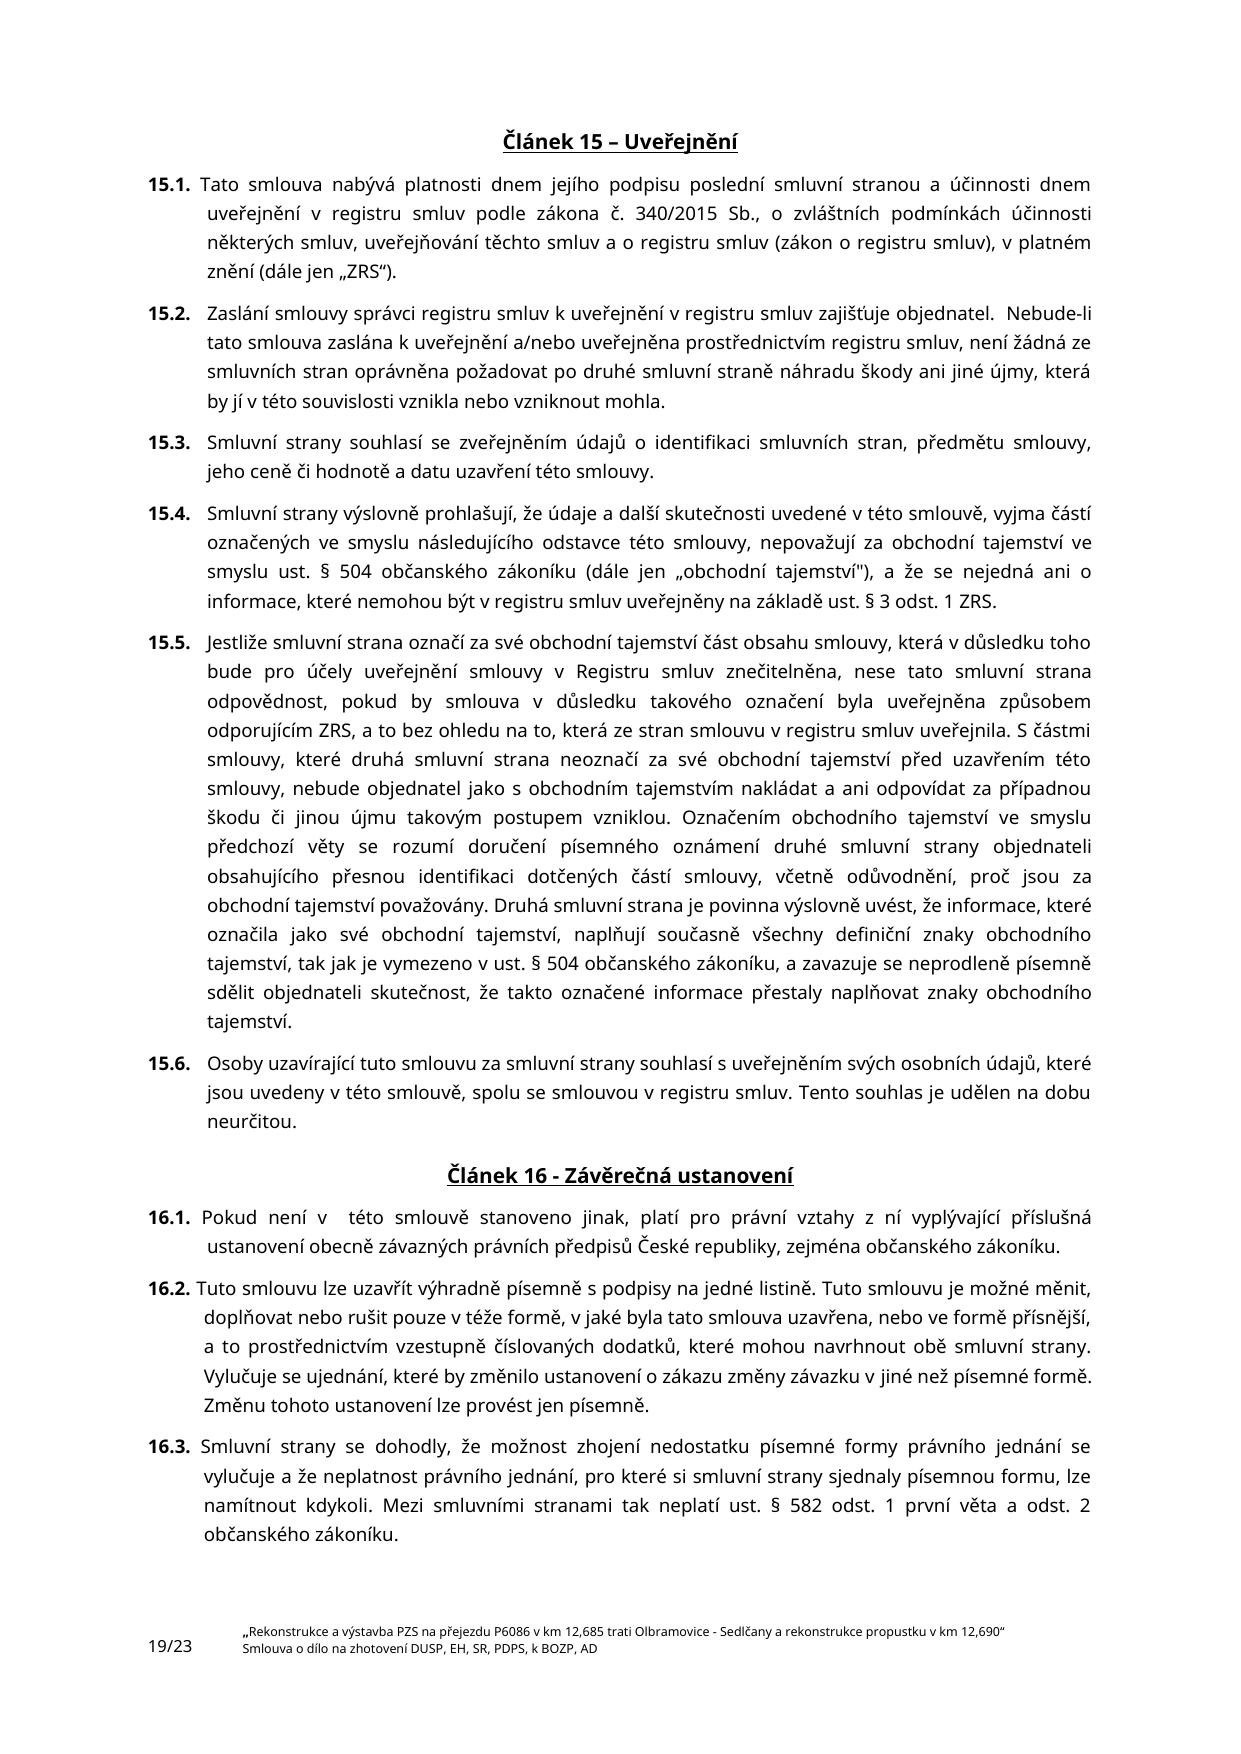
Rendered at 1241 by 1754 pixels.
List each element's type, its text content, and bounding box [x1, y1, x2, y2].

text 16.1. Pokud není v této smlouvě stanoveno jinak, platí pro právní vztahy z ní vyplývající příslušná ustanovení obecně závazných právních předpisů České republiky, zejména občanského zákoníku. [148, 1201, 1092, 1260]
text 15.3. Smluvní strany souhlasí se zveřejněním údajů o identifikaci smluvních stran, předmětu smlouvy, jeho ceně či hodnotě a datu uzavření této smlouvy. [148, 426, 1092, 485]
text 16.2. Tuto smlouvu lze uzavřít výhradně písemně s podpisy na jedné listině. Tuto smlouvu je možné měnit, doplňovat nebo rušit pouze v téže formě, v jaké byla tato smlouva uzavřena, nebo ve formě přísnější, a to prostřednictvím vzestupně číslovaných dodatků, které mohou navrhnout obě smluvní strany. Vylučuje se ujednání, které by změnilo ustanovení o zákazu změny závazku v jiné než písemné formě. Změnu tohoto ustanovení lze provést jen písemně. [148, 1272, 1092, 1418]
subtitle Článek 15 – Uveřejnění [148, 126, 1092, 156]
text 15.4. Smluvní strany výslovně prohlašují, že údaje a další skutečnosti uvedené v této smlouvě, vyjma částí označených ve smyslu následujícího odstavce této smlouvy, nepovažují za obchodní tajemství ve smyslu ust. § 504 občanského zákoníku (dále jen „obchodní tajemství"), a že se nejedná ani o informace, které nemohou být v registru smluv uveřejněny na základě ust. § 3 odst. 1 ZRS. [148, 497, 1092, 614]
text 15.1. Tato smlouva nabývá platnosti dnem jejího podpisu poslední smluvní stranou a účinnosti dnem uveřejnění v registru smluv podle zákona č. 340/2015 Sb., o zvláštních podmínkách účinnosti některých smluv, uveřejňování těchto smluv a o registru smluv (zákon o registru smluv), v platném znění (dále jen „ZRS“). [148, 168, 1092, 285]
text 15.6. Osoby uzavírající tuto smlouvu za smluvní strany souhlasí s uveřejněním svých osobních údajů, které jsou uvedeny v této smlouvě, spolu se smlouvou v registru smluv. Tento souhlas je udělen na dobu neurčitou. [148, 1047, 1092, 1135]
text 15.2. Zaslání smlouvy správci registru smluv k uveřejnění v registru smluv zajišťuje objednatel. Nebude-li tato smlouva zaslána k uveřejnění a/nebo uveřejněna prostřednictvím registru smluv, není žádná ze smluvních stran oprávněna požadovat po druhé smluvní straně náhradu škody ani jiné újmy, která by jí v této souvislosti vznikla nebo vzniknout mohla. [148, 297, 1092, 414]
subtitle Článek 16 - Závěrečná ustanovení [148, 1160, 1092, 1189]
text 16.3. Smluvní strany se dohodly, že možnost zhojení nedostatku písemné formy právního jednání se vylučuje a že neplatnost právního jednání, pro které si smluvní strany sjednaly písemnou formu, lze namítnout kdykoli. Mezi smluvními stranami tak neplatí ust. § 582 odst. 1 první věta a odst. 2 občanského zákoníku. [148, 1431, 1092, 1547]
text 15.5. Jestliže smluvní strana označí za své obchodní tajemství část obsahu smlouvy, která v důsledku toho bude pro účely uveřejnění smlouvy v Registru smluv znečitelněna, nese tato smluvní strana odpovědnost, pokud by smlouva v důsledku takového označení byla uveřejněna způsobem odporujícím ZRS, a to bez ohledu na to, která ze stran smlouvu v registru smluv uveřejnila. S částmi smlouvy, které druhá smluvní strana neoznačí za své obchodní tajemství před uzavřením této smlouvy, nebude objednatel jako s obchodním tajemstvím nakládat a ani odpovídat za případnou škodu či jinou újmu takovým postupem vzniklou. Označením obchodního tajemství ve smyslu předchozí věty se rozumí doručení písemného oznámení druhé smluvní strany objednateli obsahujícího přesnou identifikaci dotčených částí smlouvy, včetně odůvodnění, proč jsou za obchodní tajemství považovány. Druhá smluvní strana je povinna výslovně uvést, že informace, které označila jako své obchodní tajemství, naplňují současně všechny definiční znaky obchodního tajemství, tak jak je vymezeno v ust. § 504 občanského zákoníku, a zavazuje se neprodleně písemně sdělit objednateli skutečnost, že takto označené informace přestaly naplňovat znaky obchodního tajemství. [148, 626, 1092, 1035]
